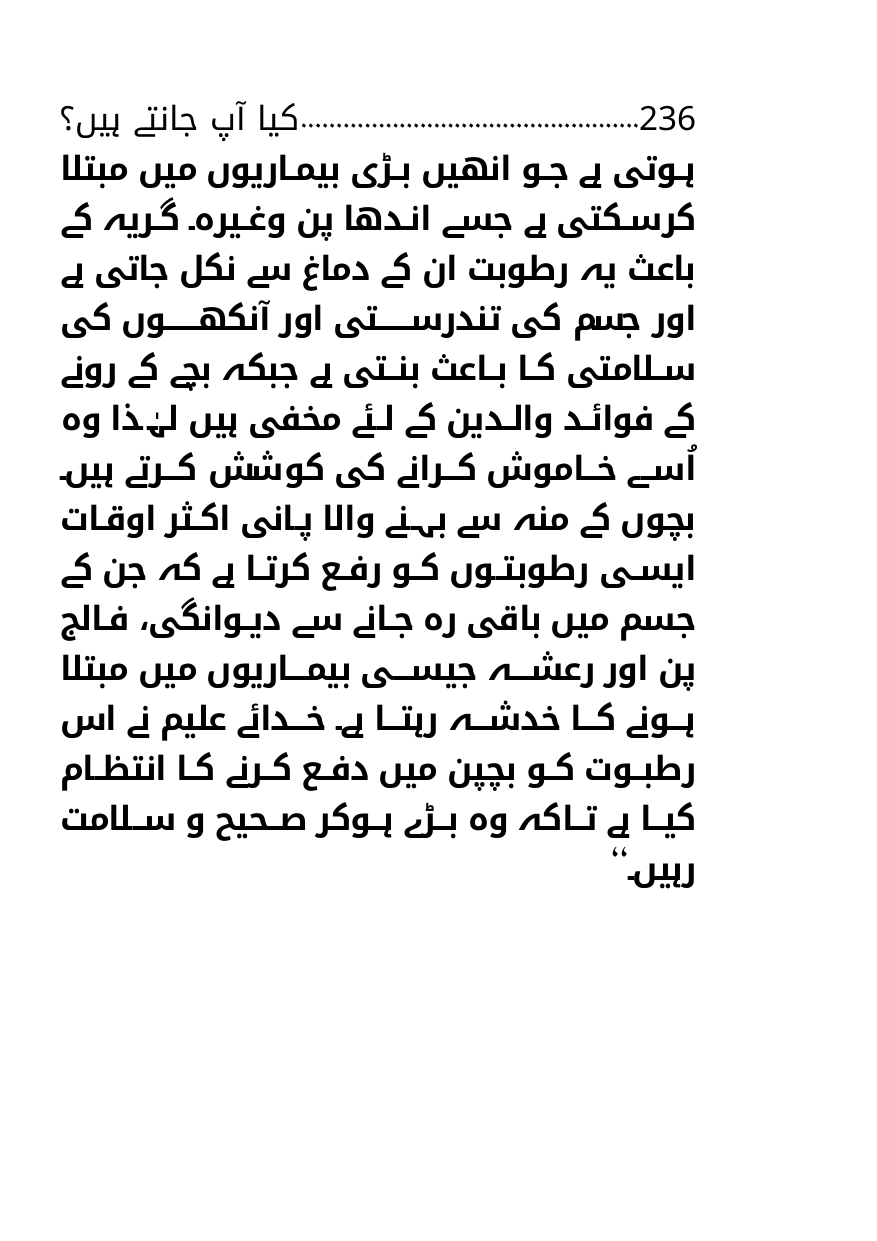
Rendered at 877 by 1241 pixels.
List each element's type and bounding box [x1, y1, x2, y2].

text [60, 140, 697, 890]
